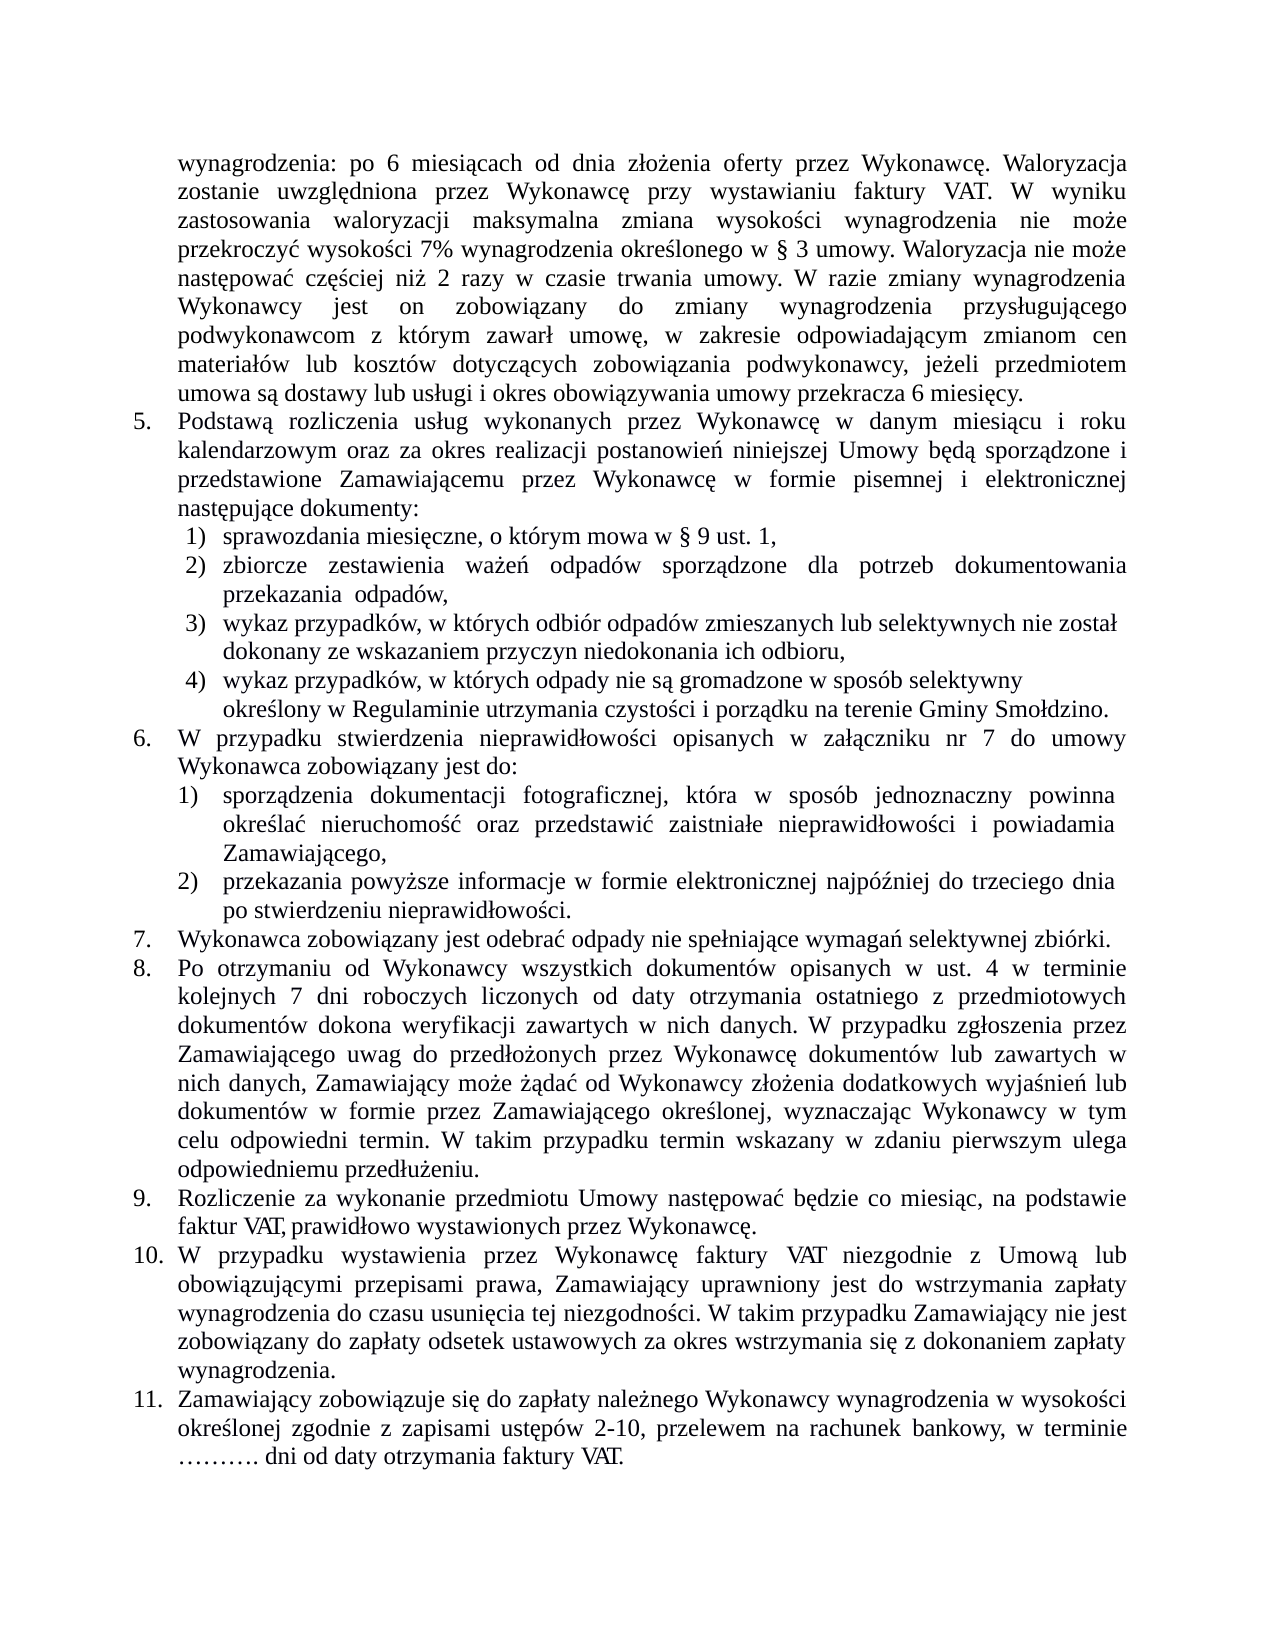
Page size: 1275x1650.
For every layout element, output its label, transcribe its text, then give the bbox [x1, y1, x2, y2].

list Po otrzymaniu od Wykonawcy wszystkich dokumentów opisanych w ust. 4 w terminie kolejnych 7 dni roboczych liczonych od daty otrzymania ostatniego z przedmiotowych dokumentów dokona weryfikacji zawartych w nich danych. W przypadku zgłoszenia przez Zamawiającego uwag do przedłożonych przez Wykonawcę dokumentów lub zawartych w nich danych, Zamawiający może żądać od Wykonawcy złożenia dodatkowych wyjaśnień lub dokumentów w formie przez Zamawiającego określonej, wyznaczając Wykonawcy w tym celu odpowiedni termin. W takim przypadku termin wskazany w zdaniu pierwszym ulega odpowiedniemu przedłużeniu. [133, 953, 1127, 1183]
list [148, 148, 1127, 406]
list wykaz przypadków, w których odbiór odpadów zmieszanych lub selektywnych nie został dokonany ze wskazaniem przyczyn niedokonania ich odbioru, [185, 608, 1127, 665]
list Wykonawca zobowiązany jest odebrać odpady nie spełniające wymagań selektywnej zbiórki. [133, 924, 1127, 953]
list sporządzenia dokumentacji fotograficznej, która w sposób jednoznaczny powinna określać nieruchomość oraz przedstawić zaistniałe nieprawidłowości i powiadamia Zamawiającego, [177, 780, 1116, 866]
list przekazania powyższe informacje w formie elektronicznej najpóźniej do trzeciego dnia po stwierdzeniu nieprawidłowości. [177, 866, 1116, 924]
list zbiorcze zestawienia ważeń odpadów sporządzone dla potrzeb dokumentowania przekazania odpadów, [185, 550, 1127, 608]
list Rozliczenie za wykonanie przedmiotu Umowy następować będzie co miesiąc, na podstawie faktur VAT, prawidłowo wystawionych przez Wykonawcę. [133, 1183, 1127, 1240]
list Zamawiający zobowiązuje się do zapłaty należnego Wykonawcy wynagrodzenia w wysokości określonej zgodnie z zapisami ustępów 2-10, przelewem na rachunek bankowy, w terminie ………. dni od daty otrzymania faktury VAT. [133, 1384, 1127, 1470]
list W przypadku wystawienia przez Wykonawcę faktury VAT niezgodnie z Umową lub obowiązującymi przepisami prawa, Zamawiający uprawniony jest do wstrzymania zapłaty wynagrodzenia do czasu usunięcia tej niezgodności. W takim przypadku Zamawiający nie jest zobowiązany do zapłaty odsetek ustawowych za okres wstrzymania się z dokonaniem zapłaty wynagrodzenia. [133, 1240, 1127, 1384]
list Podstawą rozliczenia usług wykonanych przez Wykonawcę w danym miesiącu i roku kalendarzowym oraz za okres realizacji postanowień niniejszej Umowy będą sporządzone i przedstawione Zamawiającemu przez Wykonawcę w formie pisemnej i elektronicznej następujące dokumenty: [133, 406, 1127, 521]
list W przypadku stwierdzenia nieprawidłowości opisanych w załączniku nr 7 do umowy Wykonawca zobowiązany jest do: [133, 723, 1127, 780]
list wykaz przypadków, w których odpady nie są gromadzone w sposób selektywny określony w Regulaminie utrzymania czystości i porządku na terenie Gminy Smołdzino. [185, 665, 1127, 723]
list sprawozdania miesięczne, o którym mowa w § 9 ust. 1, [185, 521, 1127, 550]
